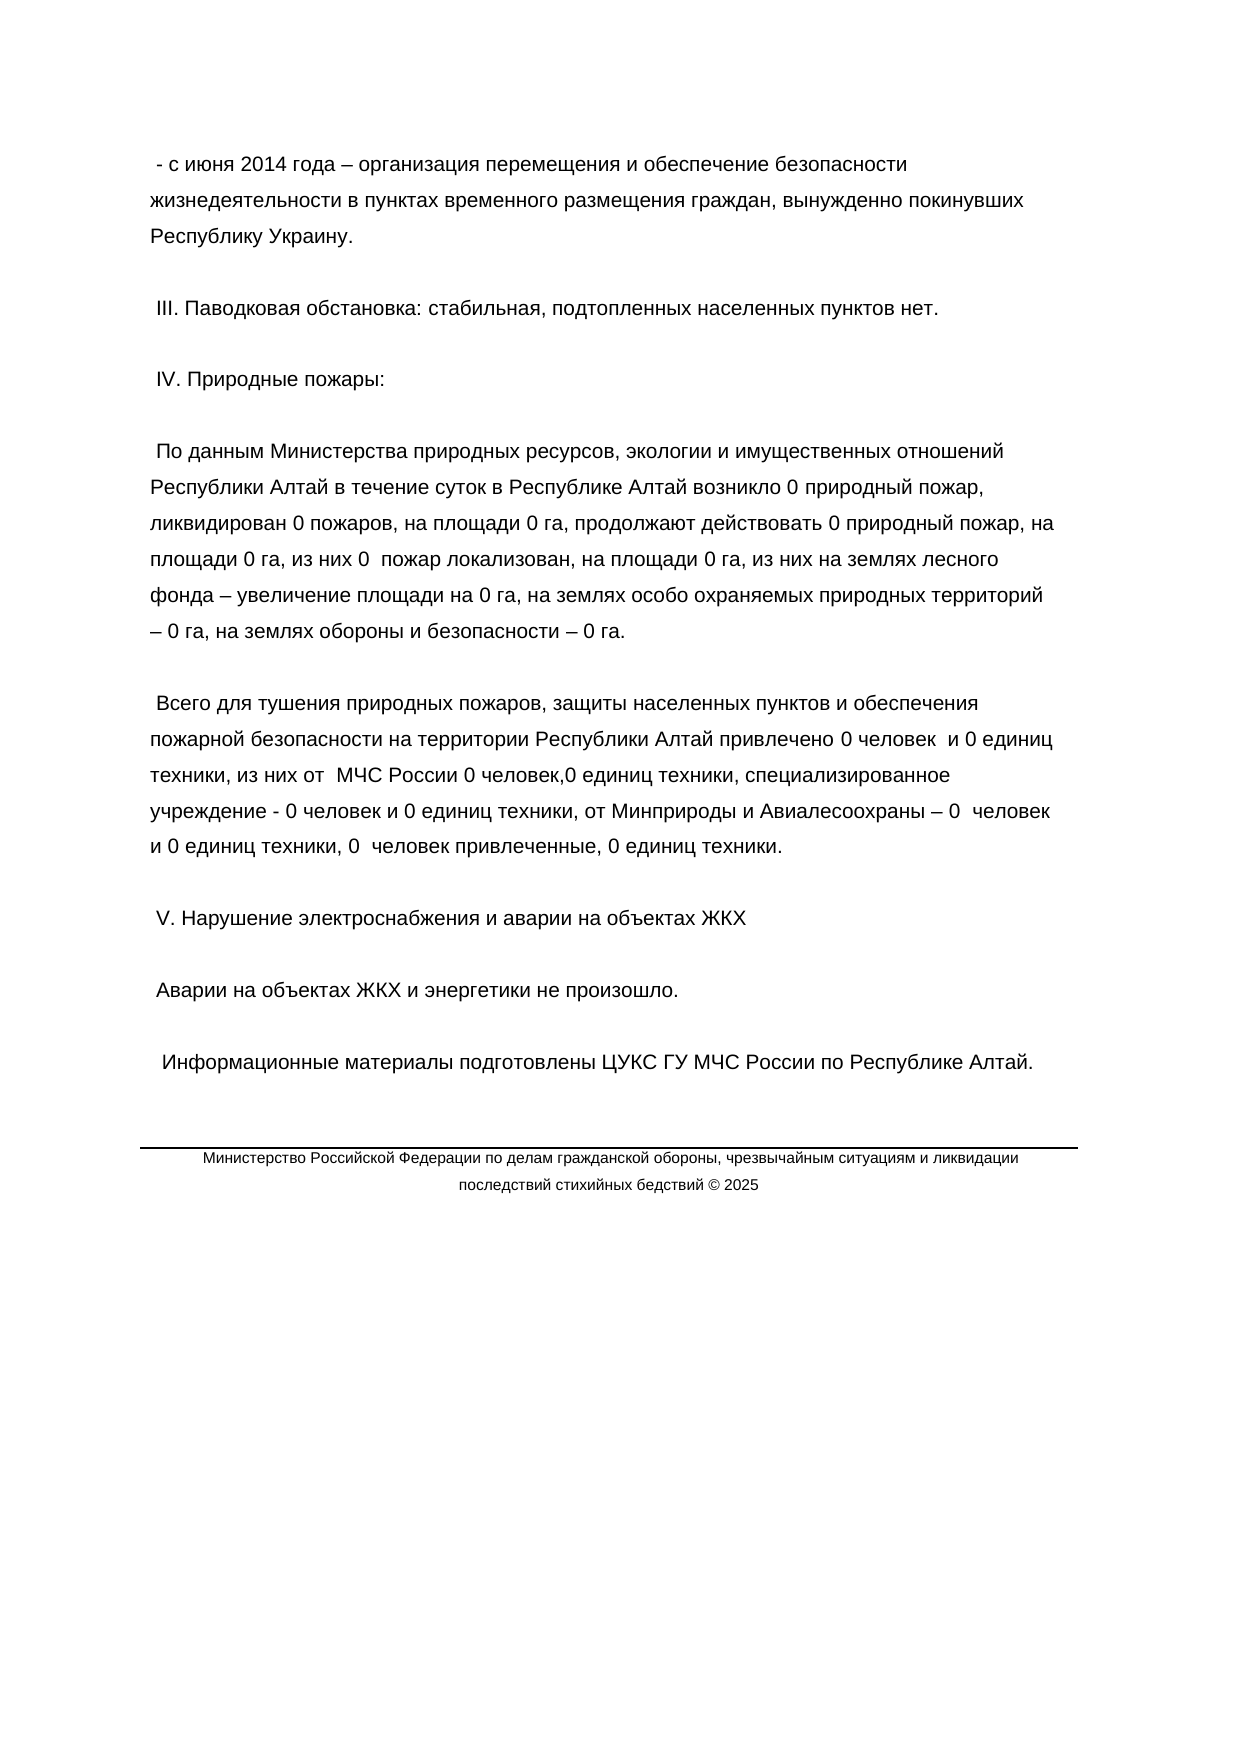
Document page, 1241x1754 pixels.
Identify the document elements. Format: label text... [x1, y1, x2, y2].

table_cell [140, 150, 1078, 1147]
table_cell Министерство Российской Федерации по делам гражданской обороны, чрезвычайным ситуациям и ликвидации последствий стихийных бедствий © 2025 [140, 1149, 1078, 1231]
